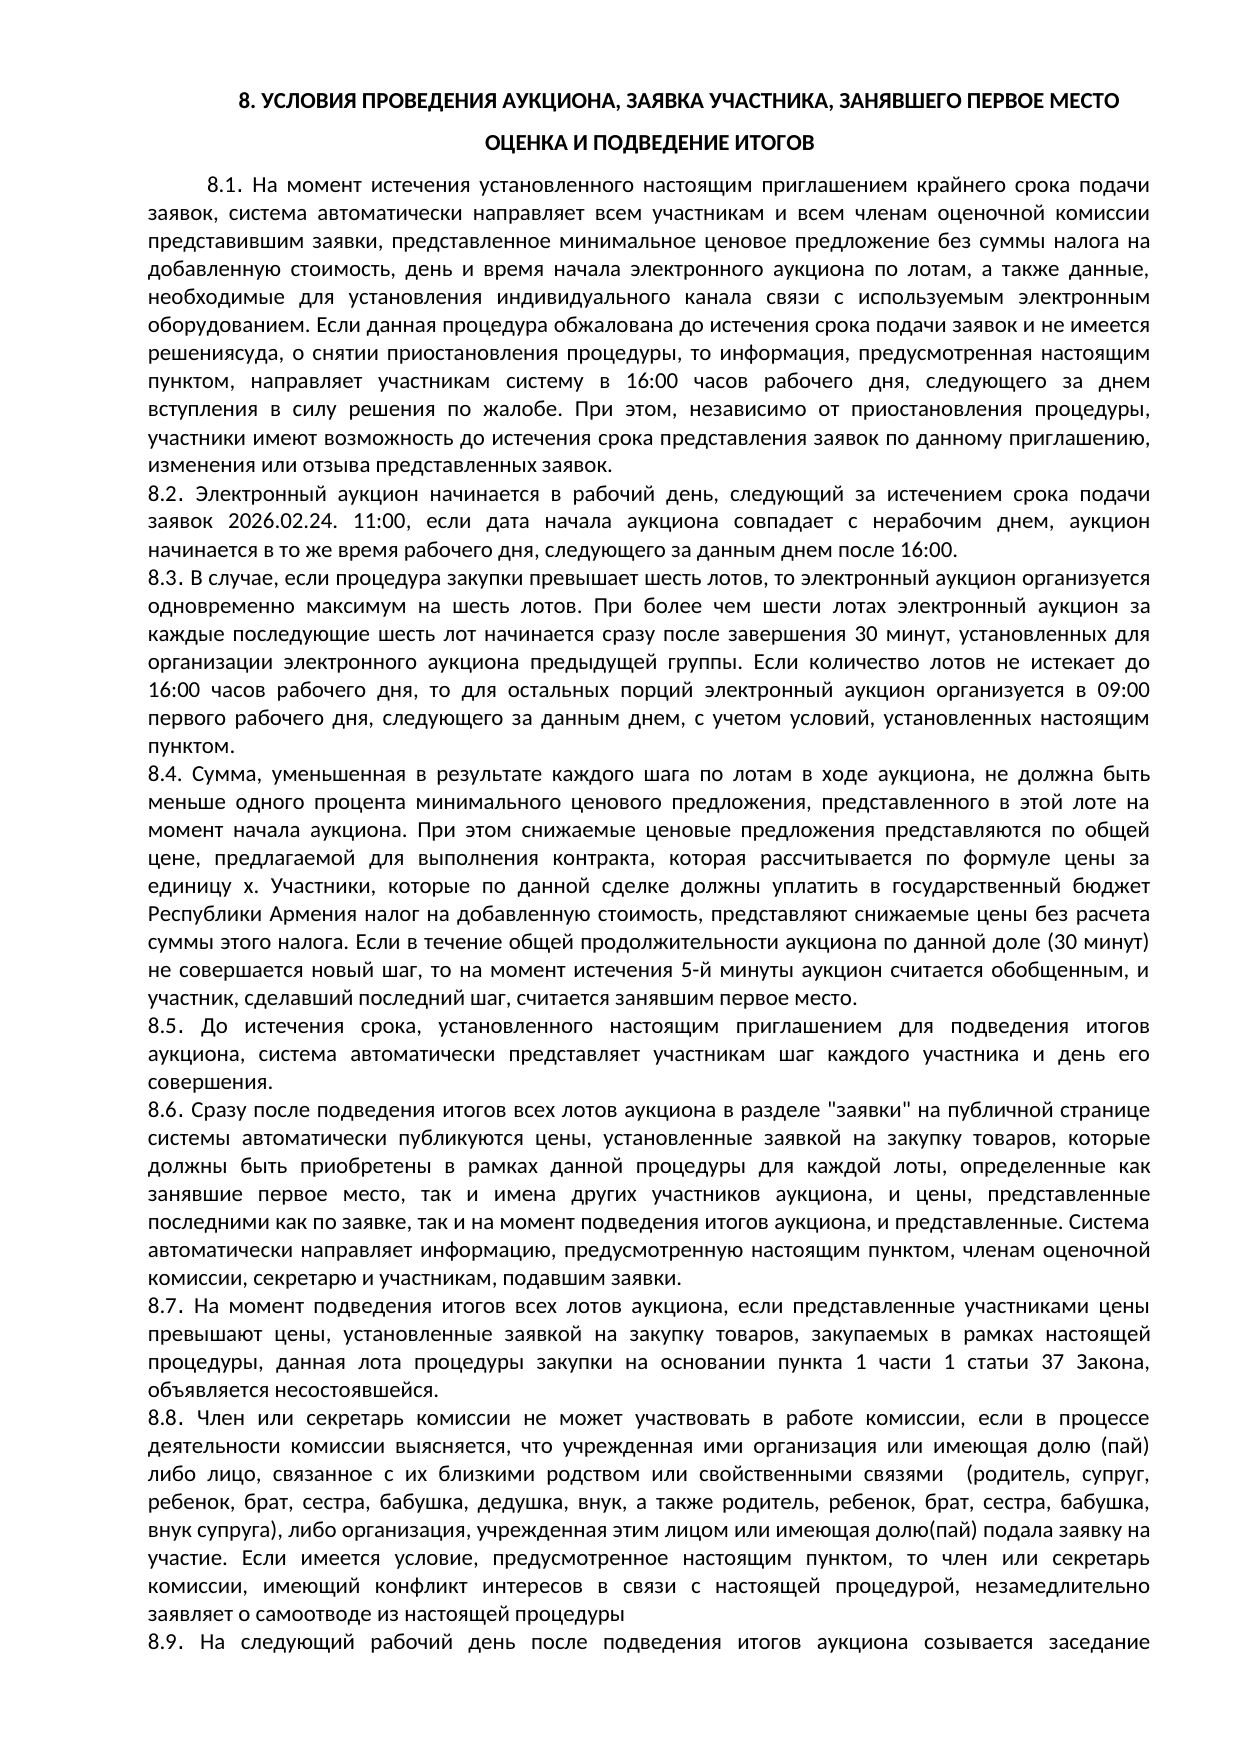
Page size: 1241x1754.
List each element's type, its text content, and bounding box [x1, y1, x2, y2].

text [148, 1627, 1152, 1656]
text 8. УСЛОВИЯ ПРОВЕДЕНИЯ АУКЦИОНА, ЗАЯВКА УЧАСТНИКА, ЗАНЯВШЕГО ПЕРВОЕ МЕСТО ОЦЕНКА И ПОДВЕДЕНИЕ ИТОГОВ [148, 86, 1152, 156]
text 8.3․ В случае, если процедура закупки превышает шесть лотов, то электронный аукцион организуется одновременно максимум на шесть лотов. При более чем шести лотах электронный аукцион за каждые последующие шесть лот начинается сразу после завершения 30 минут, установленных для организации электронного аукциона предыдущей группы. Если количество лотов не истекает до 16:00 часов рабочего дня, то для остальных порций электронный аукцион организуется в 09:00 первого рабочего дня, следующего за данным днем, с учетом условий, установленных настоящим пунктом. [148, 563, 1152, 759]
text 8.8․ Член или секретарь комиссии не может участвовать в работе комиссии, если в процессе деятельности комиссии выясняется, что учрежденная ими организация или имеющая долю (пай) либо лицо, связанное с их близкими родством или свойственными связями (родитель, супруг, ребенок, брат, сестра, бабушка, дедушка, внук, а также родитель, ребенок, брат, сестра, бабушка, внук супруга), либо организация, учрежденная этим лицом или имеющая долю(пай) подала заявку на участие. Если имеется условие, предусмотренное настоящим пунктом, то член или секретарь комиссии, имеющий конфликт интересов в связи с настоящей процедурой, незамедлительно заявляет о самоотводе из настоящей процедуры [148, 1403, 1152, 1627]
text 8.4. Сумма, уменьшенная в результате каждого шага по лотам в ходе аукциона, не должна быть меньше одного процента минимального ценового предложения, представленного в этой лоте на момент начала аукциона. При этом снижаемые ценовые предложения представляются по общей цене, предлагаемой для выполнения контракта, которая рассчитывается по формуле цены за единицу x. Участники, которые по данной сделке должны уплатить в государственный бюджет Республики Армения налог на добавленную стоимость, представляют снижаемые цены без расчета суммы этого налога. Если в течение общей продолжительности аукциона по данной доле (30 минут) не совершается новый шаг, то на момент истечения 5-й минуты аукцион считается обобщенным, и участник, сделавший последний шаг, считается занявшим первое место. [148, 759, 1152, 1011]
text 8.1․ На момент истечения установленного настоящим приглашением крайнего срока подачи заявок, система автоматически направляет всем участникам и всем членам оценочной комиссии представившим заявки, представленное минимальное ценовое предложение без суммы налога на добавленную стоимость, день и время начала электронного аукциона по лотам, а также данные, необходимые для установления индивидуального канала связи с используемым электронным оборудованием. Если данная процедура обжалована до истечения срока подачи заявок и не имеется решениясуда, о снятии приостановления процедуры, то информация, предусмотренная настоящим пунктом, направляет участникам систему в 16:00 часов рабочего дня, следующего за днем вступления в силу решения по жалобе. При этом, независимо от приостановления процедуры, участники имеют возможность до истечения срока представления заявок по данному приглашению, изменения или отзыва представленных заявок. [148, 170, 1152, 479]
text 8.7․ На момент подведения итогов всех лотов аукциона, если представленные участниками цены превышают цены, установленные заявкой на закупку товаров, закупаемых в рамках настоящей процедуры, данная лота процедуры закупки на основании пункта 1 части 1 статьи 37 Закона, объявляется несостоявшейся. [148, 1291, 1152, 1403]
text 8.5․ До истечения срока, установленного настоящим приглашением для подведения итогов аукциона, система автоматически представляет участникам шаг каждого участника и день его совершения. [148, 1011, 1152, 1095]
text 8.2․ Электронный аукцион начинается в рабочий день, следующий за истечением срока подачи заявок 2026.02.24. 11:00 , если дата начала аукциона совпадает с нерабочим днем, аукцион начинается в то же время рабочего дня, следующего за данным днем после 16:00. [148, 479, 1152, 563]
text 8.6․ Сразу после подведения итогов всех лотов аукциона в разделе "заявки" на публичной странице системы автоматически публикуются цены, установленные заявкой на закупку товаров, которые должны быть приобретены в рамках данной процедуры для каждой лоты, определенные как занявшие первое место, так и имена других участников аукциона, и цены, представленные последними как по заявке, так и на момент подведения итогов аукциона, и представленные. Система автоматически направляет информацию, предусмотренную настоящим пунктом, членам оценочной комиссии, секретарю и участникам, подавшим заявки. [148, 1095, 1152, 1291]
